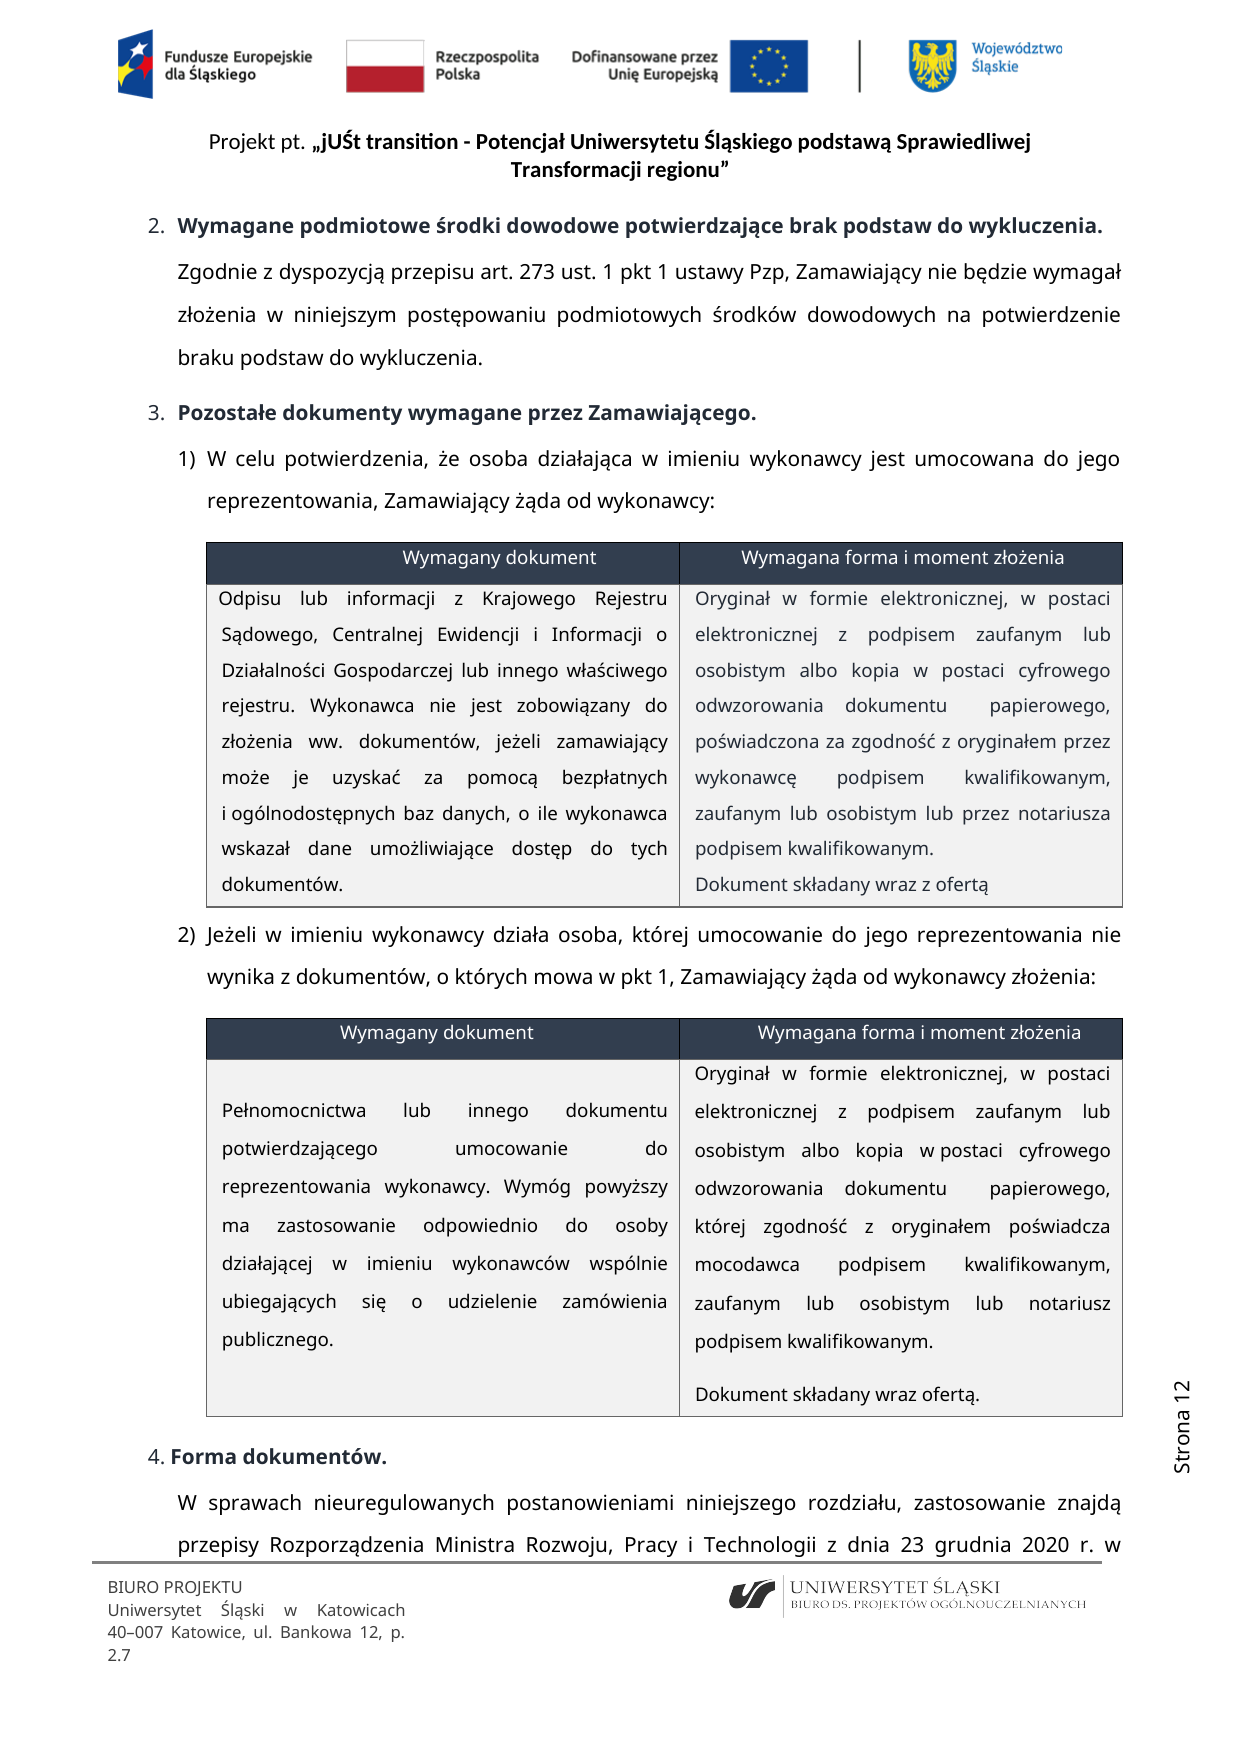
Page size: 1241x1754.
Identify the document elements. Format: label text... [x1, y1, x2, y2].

table_header Wymagana forma i moment złożenia [680, 1019, 1122, 1059]
table_cell Oryginał w formie elektronicznej, w postaci elektronicznej z podpisem zaufanym lub osobistym albo kopia w postaci cyfrowego odwzorowania dokumentu papierowego, której zgodność z oryginałem poświadcza mocodawca podpisem kwalifikowanym, zaufanym lub osobistym lub notariusz podpisem kwalifikowanym. Dokument składany wraz ofertą. [680, 1060, 1122, 1416]
subtitle Pozostałe dokumenty wymagane przez Zamawiającego. [148, 398, 1122, 426]
table_cell Oryginał w formie elektronicznej, w postaci elektronicznej z podpisem zaufanym lub osobistym albo kopia w postaci cyfrowego odwzorowania dokumentu papierowego, poświadczona za zgodność z oryginałem przez wykonawcę podpisem kwalifikowanym, zaufanym lub osobistym lub przez notariusza podpisem kwalifikowanym. Dokument składany wraz z ofertą [680, 585, 1122, 906]
subtitle W celu potwierdzenia, że osoba działająca w imieniu wykonawcy jest umocowana do jego reprezentowania, Zamawiający żąda od wykonawcy: [177, 444, 1122, 515]
subtitle Zgodnie z dyspozycją przepisu art. 273 ust. 1 pkt 1 ustawy Pzp, Zamawiający nie będzie wymagał złożenia w niniejszym postępowaniu podmiotowych środków dowodowych na potwierdzenie braku podstaw do wykluczenia. [177, 257, 1122, 371]
table_header Wymagany dokument [207, 543, 679, 584]
picture [118, 29, 1063, 99]
table_header Wymagany dokument [207, 1019, 679, 1059]
table_cell Odpisu lub informacji z Krajowego Rejestru Sądowego, Centralnej Ewidencji i Informacji o Działalności Gospodarczej lub innego właściwego rejestru. Wykonawca nie jest zobowiązany do złożenia ww. dokumentów, jeżeli zamawiający może je uzyskać za pomocą bezpłatnych i ogólnodostępnych baz danych, o ile wykonawca wskazał dane umożliwiające dostęp do tych dokumentów. [207, 585, 679, 906]
subtitle Wymagane podmiotowe środki dowodowe potwierdzające brak podstaw do wykluczenia. [148, 211, 1122, 240]
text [177, 1488, 1122, 1559]
table_header Wymagana forma i moment złożenia [680, 543, 1122, 584]
subtitle Forma dokumentów. [148, 1442, 1122, 1470]
subtitle Jeżeli w imieniu wykonawcy działa osoba, której umocowanie do jego reprezentowania nie wynika z dokumentów, o których mowa w pkt 1, Zamawiający żąda od wykonawcy złożenia: [177, 920, 1122, 991]
table_cell Pełnomocnictwa lub innego dokumentu potwierdzającego umocowanie do reprezentowania wykonawcy. Wymóg powyższy ma zastosowanie odpowiednio do osoby działającej w imieniu wykonawców wspólnie ubiegających się o udzielenie zamówienia publicznego. [207, 1060, 679, 1416]
